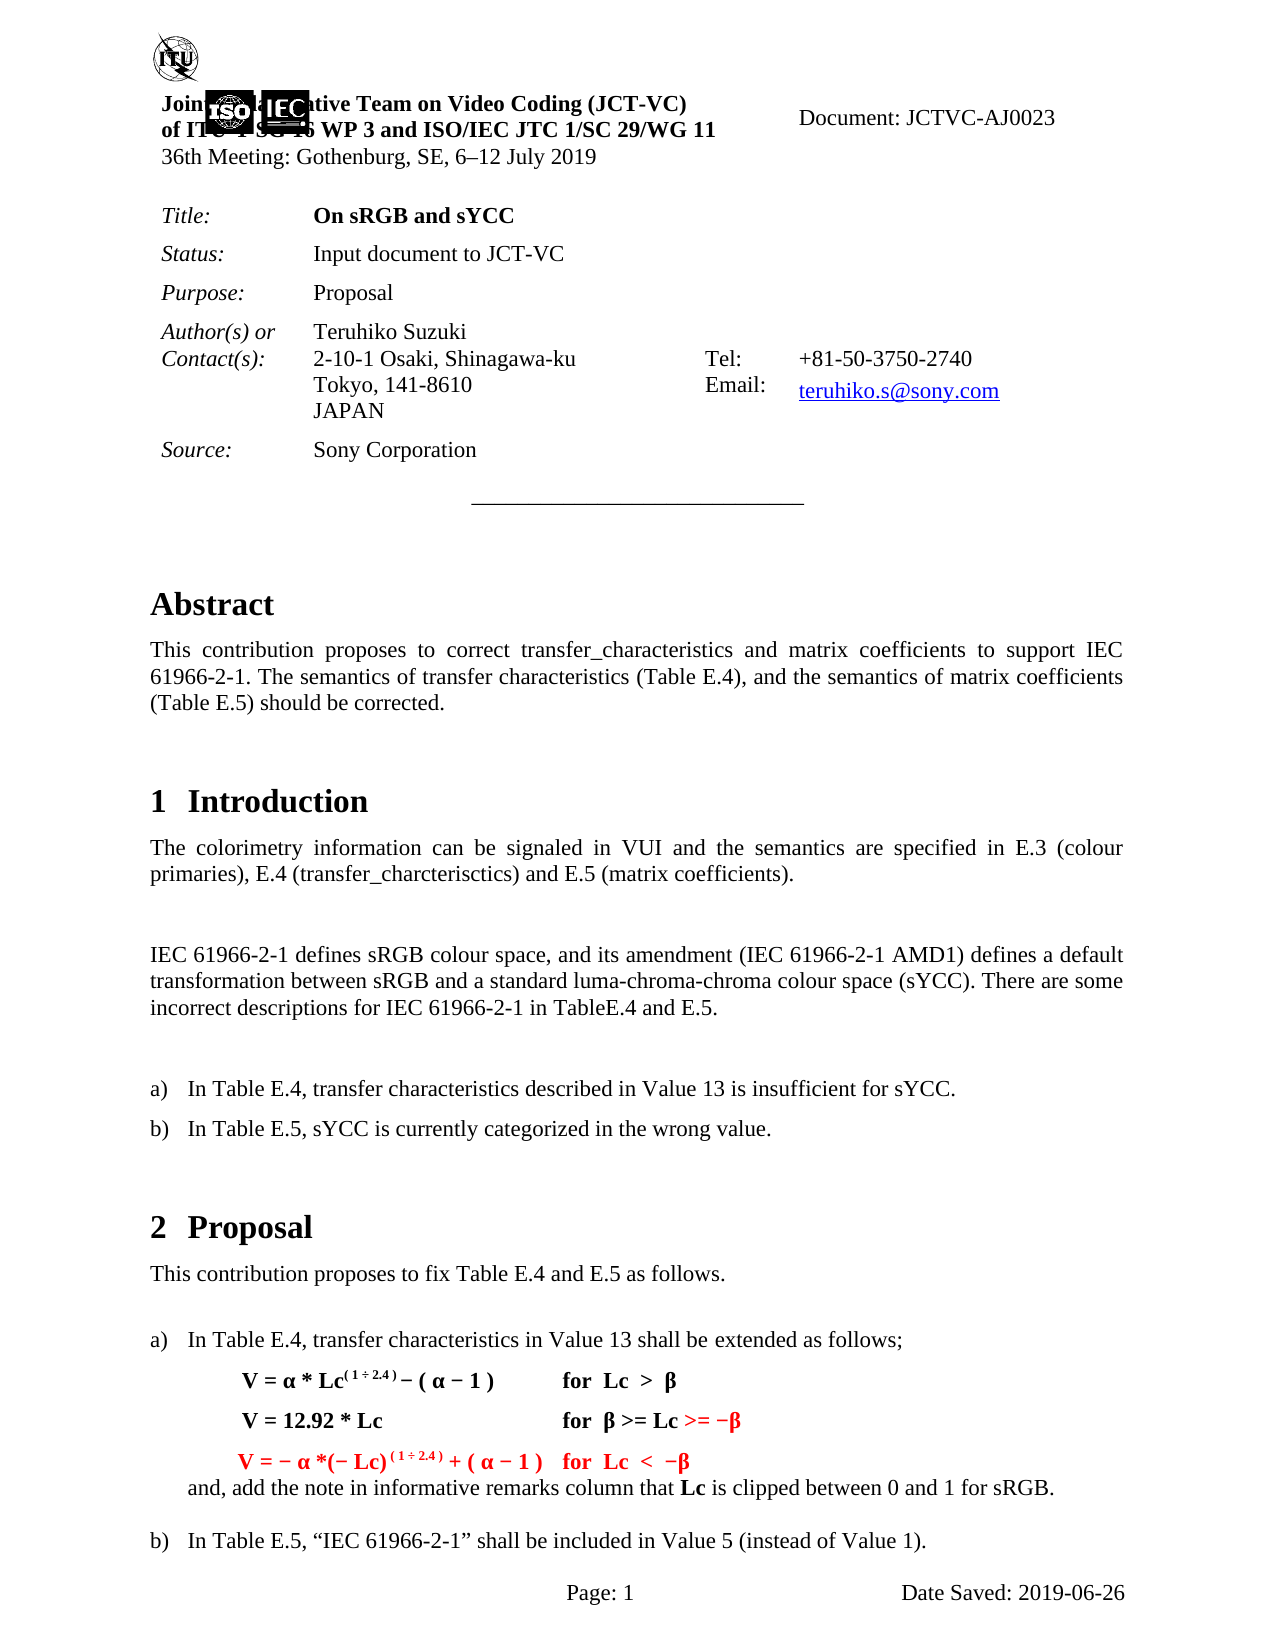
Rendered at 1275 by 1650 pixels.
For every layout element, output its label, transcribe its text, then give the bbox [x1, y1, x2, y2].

table_cell Author(s) or Contact(s): [150, 312, 302, 430]
table_cell Purpose: [150, 273, 302, 312]
list In Table E.5, “IEC 61966-2-1” shall be included in Value 5 (instead of Value 1). [150, 1527, 1125, 1553]
text _____________________________ [150, 481, 1125, 508]
text The colorimetry information can be signaled in VUI and the semantics are specified in E.3 (colour primaries), E.4 (transfer_charcterisctics) and E.5 (matrix coefficients). [150, 833, 1125, 886]
subtitle Proposal [150, 1207, 1125, 1245]
table_header Document: JCTVC-AJ0023 [788, 90, 1125, 169]
table_cell Teruhiko Suzuki 2-10-1 Osaki, Shinagawa-ku Tokyo, 141-8610 JAPAN [302, 312, 694, 430]
list V = 12.92 * Lc for β >= Lc >= −β [242, 1407, 1125, 1434]
text IEC 61966-2-1 defines sRGB colour space, and its amendment (IEC 61966-2-1 AMD1) defines a default transformation between sRGB and a standard luma-chroma-chroma colour space (sYCC). There are some incorrect descriptions for IEC 61966-2-1 in TableE.4 and E.5. [150, 941, 1125, 1020]
list V = − α *(− Lc) ( 1 ÷ 2.4 ) + ( α − 1 ) for Lc < −β [187, 1448, 1125, 1474]
table_header On sRGB and sYCC [302, 195, 1125, 234]
list In Table E.4, transfer characteristics in Value 13 shall be extended as follows; [150, 1326, 1125, 1353]
picture [205, 90, 254, 134]
text b) In Table E.5, sYCC is currently categorized in the wrong value. [150, 1115, 1125, 1142]
table_cell Proposal [302, 273, 1125, 312]
table_cell Source: [150, 430, 302, 469]
list and, add the note in informative remarks column that Lc is clipped between 0 and 1 for sRGB. [187, 1474, 1125, 1501]
table_cell Sony Corporation [302, 430, 1125, 469]
text This contribution proposes to correct transfer_characteristics and matrix coefficients to support IEC 61966-2-1. The semantics of transfer characteristics (Table E.4), and the semantics of matrix coefficients (Table E.5) should be corrected. [150, 636, 1125, 716]
table_header Title: [150, 195, 302, 234]
text a) In Table E.4, transfer characteristics described in Value 13 is insufficient for sYCC. [150, 1075, 1125, 1101]
subtitle Introduction [150, 781, 1125, 819]
text This contribution proposes to fix Table E.4 and E.5 as follows. [150, 1259, 1125, 1286]
table_cell Status: [150, 234, 302, 273]
list V = α * Lc( 1 ÷ 2.4 ) − ( α − 1 ) for Lc > β [242, 1367, 1125, 1393]
table_cell +81-50-3750-2740 teruhiko.s@sony.com [788, 312, 1125, 430]
table_cell Input document to JCT-VC [302, 234, 1125, 273]
table_cell Tel: Email: [694, 312, 787, 430]
subtitle Abstract [150, 584, 1125, 622]
picture [261, 90, 310, 134]
table_header Joint Collaborative Team on Video Coding (JCT-VC) of ITU-T SG 16 WP 3 and ISO/IEC JTC 1/SC 29/WG 11 36th Meeting: Gothenburg, SE, 6–12 July 2019 [150, 90, 787, 169]
